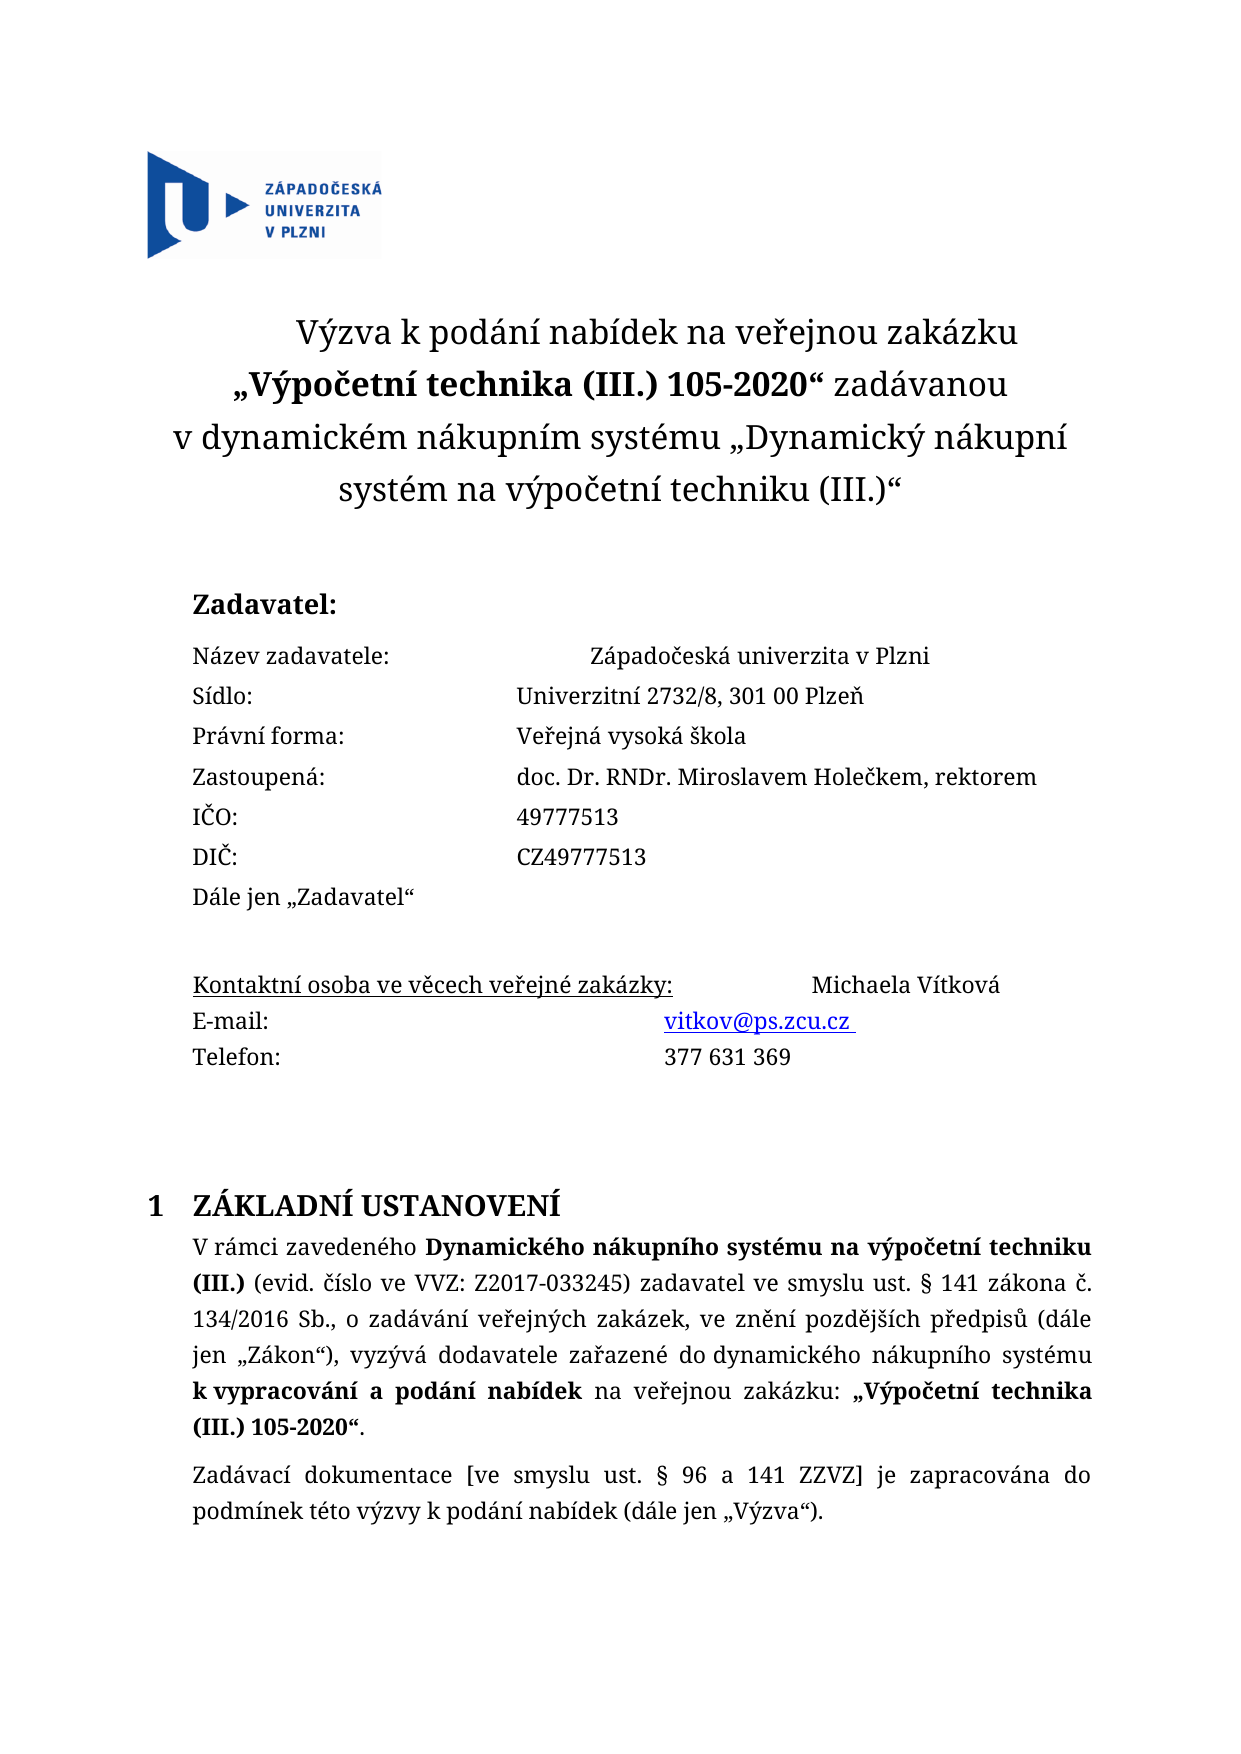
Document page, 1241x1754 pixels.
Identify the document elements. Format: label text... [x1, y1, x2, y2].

text Zadávací dokumentace [ve smyslu ust. § 96 a 141 ZZVZ] je zapracována do podmínek této výzvy k podání nabídek (dále jen „Výzva“). [192, 1459, 1093, 1526]
text DIČ: CZ49777513 [148, 841, 1093, 872]
text Název zadavatele: Západočeská univerzita v Plzni [148, 640, 1093, 671]
text Právní forma: Veřejná vysoká škola [148, 720, 1093, 752]
text Sídlo: Univerzitní 2732/8, 301 00 Plzeň [148, 680, 1093, 711]
text Zastoupená: doc. Dr. RNDr. Miroslavem Holečkem, rektorem [192, 760, 1093, 792]
text IČO: 49777513 [148, 801, 1093, 832]
subtitle 1 ZÁKLADNÍ USTANOVENÍ [148, 1185, 1093, 1225]
picture [147, 151, 382, 259]
text Výzva k podání nabídek na veřejnou zakázku „Výpočetní technika (III.) 105-2020“ zadávanou v dynamickém nákupním systému „Dynamický nákupní systém na výpočetní techniku (III.)“ [148, 309, 1093, 511]
text V rámci zavedeného Dynamického nákupního systému na výpočetní techniku (III.) (evid. číslo ve VVZ: Z2017-033245) zadavatel ve smyslu ust. § 141 zákona č. 134/2016 Sb., o zadávání veřejných zakázek, ve znění pozdějších předpisů (dále jen „Zákon“), vyzývá dodavatele zařazené do dynamického nákupního systému k vypracování a podání nabídek na veřejnou zakázku: „Výpočetní technika (III.) 105-2020“. [192, 1231, 1093, 1442]
text Zadavatel: [192, 585, 1093, 622]
text Kontaktní osoba ve věcech veřejné zakázky: Michaela Vítková [148, 969, 1093, 1001]
text Dále jen „Zadavatel“ [148, 881, 1093, 912]
text Telefon: 377 631 369 [148, 1041, 1093, 1072]
text E-mail: vitkov@ps.zcu.cz [148, 1005, 1093, 1036]
